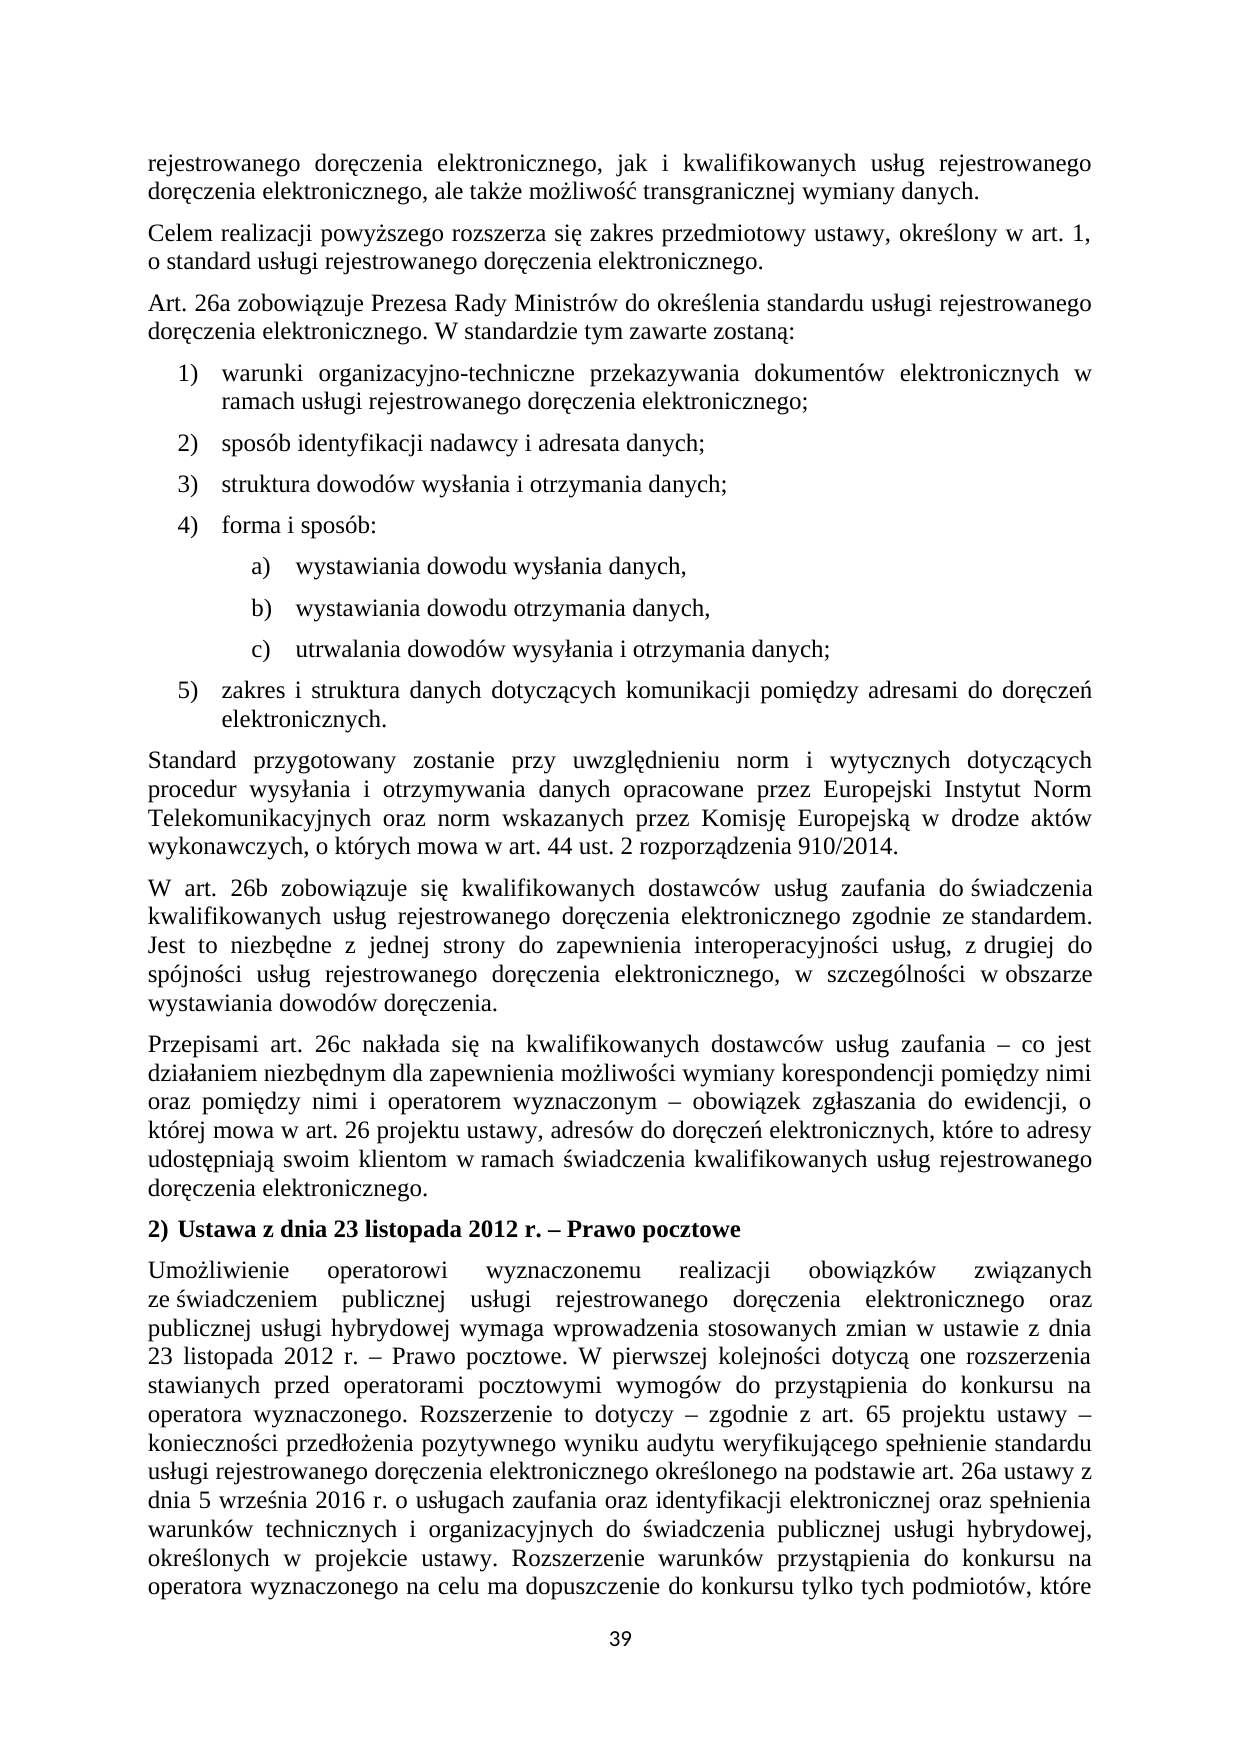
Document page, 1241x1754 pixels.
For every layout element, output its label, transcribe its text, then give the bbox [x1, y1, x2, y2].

subtitle Ustawa z dnia 23 listopada 2012 r. – Prawo pocztowe [148, 1214, 1093, 1243]
list utrwalania dowodów wysyłania i otrzymania danych; [251, 634, 1093, 663]
text Celem realizacji powyższego rozszerza się zakres przedmiotowy ustawy, określony w art. 1, o standard usługi rejestrowanego doręczenia elektronicznego. [148, 218, 1093, 275]
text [148, 1255, 1093, 1600]
list wystawiania dowodu wysłania danych, [251, 551, 1093, 580]
list warunki organizacyjno-techniczne przekazywania dokumentów elektronicznych w ramach usługi rejestrowanego doręczenia elektronicznego; [177, 358, 1093, 415]
list forma i sposób: [177, 510, 1093, 539]
text Przepisami art. 26c nakłada się na kwalifikowanych dostawców usług zaufania – co jest działaniem niezbędnym dla zapewnienia możliwości wymiany korespondencji pomiędzy nimi oraz pomiędzy nimi i operatorem wyznaczonym – obowiązek zgłaszania do ewidencji, o której mowa w art. 26 projektu ustawy, adresów do doręczeń elektronicznych, które to adresy udostępniają swoim klientom w ramach świadczenia kwalifikowanych usług rejestrowanego doręczenia elektronicznego. [148, 1029, 1093, 1201]
list zakres i struktura danych dotyczących komunikacji pomiędzy adresami do doręczeń elektronicznych. [177, 675, 1093, 733]
list sposób identyfikacji nadawcy i adresata danych; [177, 428, 1093, 456]
text Standard przygotowany zostanie przy uwzględnieniu norm i wytycznych dotyczących procedur wysyłania i otrzymywania danych opracowane przez Europejski Instytut Norm Telekomunikacyjnych oraz norm wskazanych przez Komisję Europejską w drodze aktów wykonawczych, o których mowa w art. 44 ust. 2 rozporządzenia 910/2014. [148, 745, 1093, 860]
list struktura dowodów wysłania i otrzymania danych; [177, 469, 1093, 498]
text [148, 148, 1093, 205]
text W art. 26b zobowiązuje się kwalifikowanych dostawców usług zaufania do świadczenia kwalifikowanych usług rejestrowanego doręczenia elektronicznego zgodnie ze standardem. Jest to niezbędne z jednej strony do zapewnienia interoperacyjności usług, z drugiej do spójności usług rejestrowanego doręczenia elektronicznego, w szczególności w obszarze wystawiania dowodów doręczenia. [148, 873, 1093, 1016]
text Art. 26a zobowiązuje Prezesa Rady Ministrów do określenia standardu usługi rejestrowanego doręczenia elektronicznego. W standardzie tym zawarte zostaną: [148, 288, 1093, 345]
list wystawiania dowodu otrzymania danych, [251, 593, 1093, 621]
